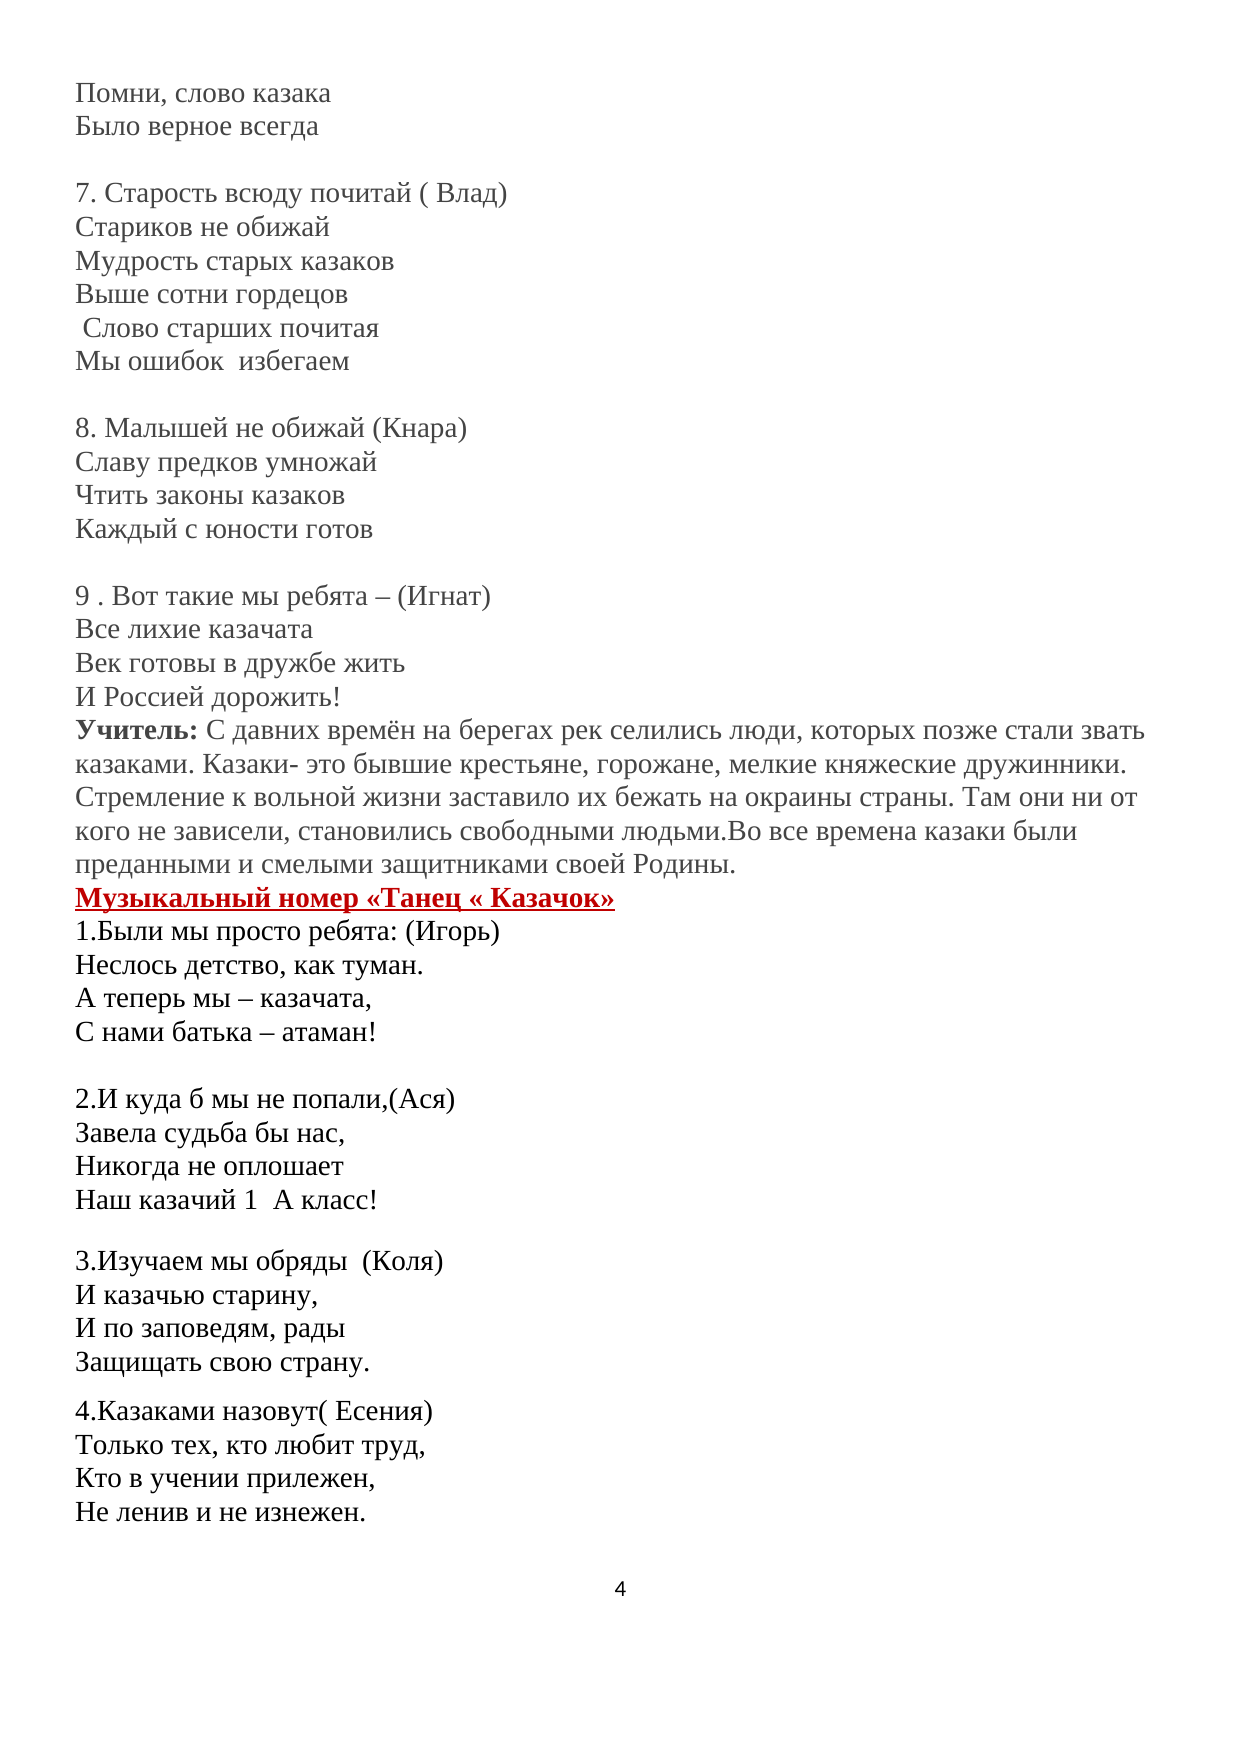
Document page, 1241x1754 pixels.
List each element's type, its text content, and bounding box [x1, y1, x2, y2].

text Учитель: С давних времён на берегах рек селились люди, которых позже стали звать казаками. Казаки- это бывшие крестьяне, горожане, мелкие княжеские дружинники. Стремление к вольной жизни заставило их бежать на окраины страны. Там они ни от кого не зависели, становились свободными людьми.Во все времена казаки были преданными и смелыми защитниками своей Родины. Музыкальный номер «Танец « Казачок» [75, 712, 1165, 913]
text Каждый с юности готов [75, 511, 1165, 544]
text Только тех, кто любит труд, [75, 1427, 1165, 1460]
text Помни, слово казака [75, 75, 1165, 108]
text 1.Были мы просто ребята: (Игорь) [75, 913, 1165, 947]
text Никогда не оплошает [75, 1148, 1165, 1182]
text И казачью старину, [75, 1277, 1165, 1311]
text А теперь мы – казачата, [75, 981, 1165, 1014]
text 4.Казаками назовут( Есения) [75, 1393, 1165, 1427]
text 9 . Вот такие мы ребята – (Игнат) [75, 578, 1165, 612]
text Было верное всегда [75, 108, 1165, 142]
text Наш казачий 1 А класс! [75, 1182, 1165, 1215]
text И по заповедям, рады [75, 1311, 1165, 1344]
text Защищать свою страну. [75, 1344, 1165, 1378]
text Неслось детство, как туман. [75, 947, 1165, 981]
text Не ленив и не изнежен. [75, 1494, 1165, 1527]
text 2.И куда б мы не попали,(Ася) [75, 1081, 1165, 1115]
text Век готовы в дружбе жить [75, 645, 1165, 679]
text Кто в учении прилежен, [75, 1460, 1165, 1494]
text Мудрость старых казаков [75, 243, 1165, 276]
text Славу предков умножай [75, 444, 1165, 477]
text 7. Старость всюду почитай ( Влад) [75, 176, 1165, 209]
text 8. Малышей не обижай (Кнара) [75, 410, 1165, 444]
text Все лихие казачата [75, 612, 1165, 645]
text Слово старших почитая [75, 310, 1165, 343]
text С нами батька – атаман! [75, 1014, 1165, 1048]
text Чтить законы казаков [75, 477, 1165, 511]
text 3.Изучаем мы обряды (Коля) [75, 1243, 1165, 1277]
text И Россией дорожить! [75, 679, 1165, 712]
text Выше сотни гордецов [75, 276, 1165, 310]
text Стариков не обижай [75, 209, 1165, 243]
text Мы ошибок избегаем [75, 343, 1165, 377]
text Завела судьба бы нас, [75, 1115, 1165, 1148]
